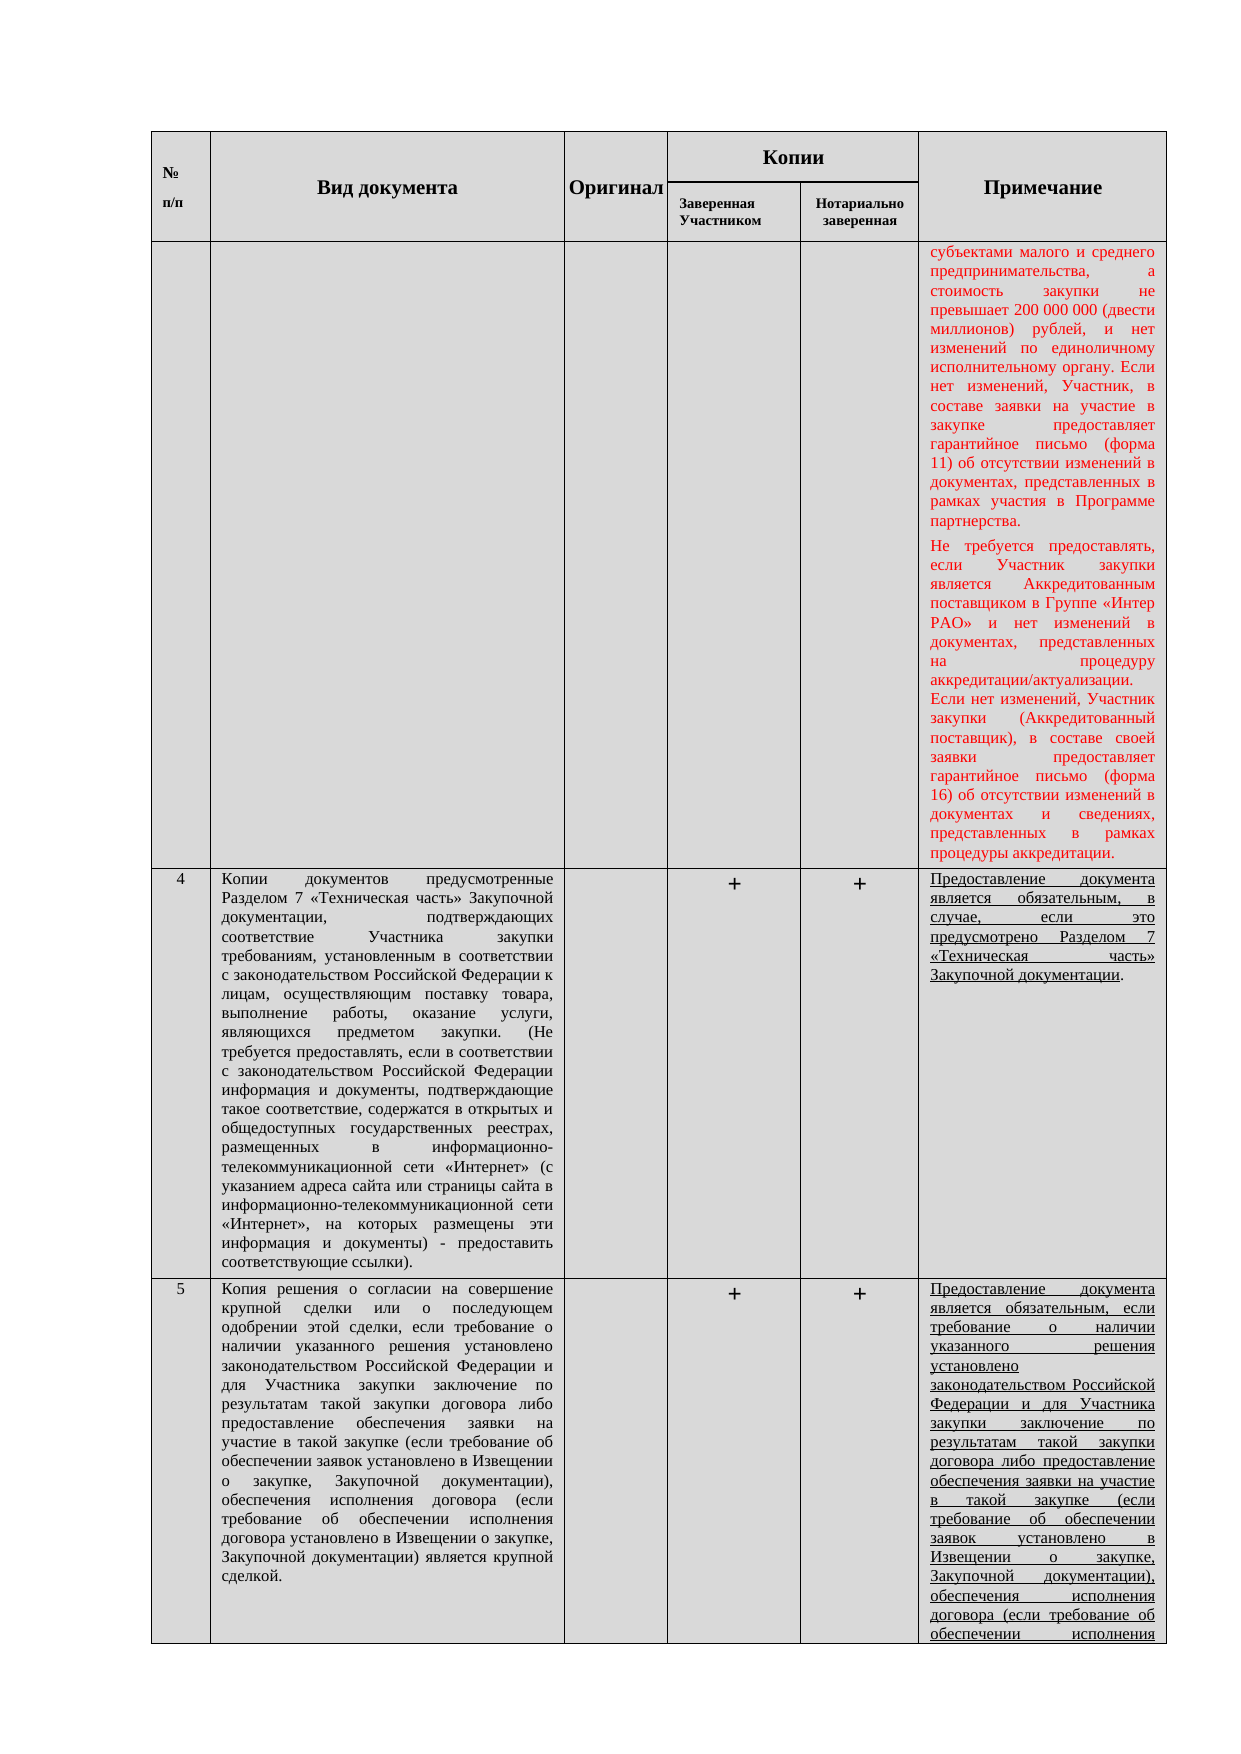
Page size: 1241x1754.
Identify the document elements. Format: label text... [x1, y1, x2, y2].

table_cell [211, 1279, 564, 1643]
table_header Оригинал [565, 132, 667, 241]
table_header № п/п [152, 132, 210, 241]
table_cell Предоставление документа является обязательным, в случае, если это предусмотрено Разделом 7 «Техническая часть» Закупочной документации. [919, 869, 1166, 1278]
table_cell [565, 242, 667, 868]
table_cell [919, 242, 1166, 868]
table_cell + [801, 1279, 918, 1643]
table_cell 3 [152, 242, 210, 868]
table_cell 5 [152, 1279, 210, 1643]
table_cell + [668, 1279, 800, 1643]
table_cell + [801, 242, 918, 868]
table_cell + [801, 869, 918, 1278]
table_header Вид документа [211, 132, 564, 241]
table_header Копии [668, 132, 918, 181]
table_header Примечание [919, 132, 1166, 241]
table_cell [211, 242, 564, 868]
table_cell Копии документов предусмотренные Разделом 7 «Техническая часть» Закупочной документации, подтверждающих соответствие Участника закупки требованиям, установленным в соответствии с законодательством Российской Федерации к лицам, осуществляющим поставку товара, выполнение работы, оказание услуги, являющихся предметом закупки. (Не требуется предоставлять, если в соответствии с законодательством Российской Федерации информация и документы, подтверждающие такое соответствие, содержатся в открытых и общедоступных государственных реестрах, размещенных в информационно-телекоммуникационной сети «Интернет» (с указанием адреса сайта или страницы сайта в информационно-телекоммуникационной сети «Интернет», на которых размещены эти информация и документы) - предоставить соответствующие ссылки). [211, 869, 564, 1278]
table_cell Нотариально заверенная [801, 183, 918, 241]
table_cell [565, 1279, 667, 1643]
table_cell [919, 1279, 1166, 1643]
table_cell [565, 869, 667, 1278]
table_cell Заверенная Участником [668, 183, 800, 241]
table_cell + [668, 242, 800, 868]
table_cell 4 [152, 869, 210, 1278]
table_cell + [668, 869, 800, 1278]
